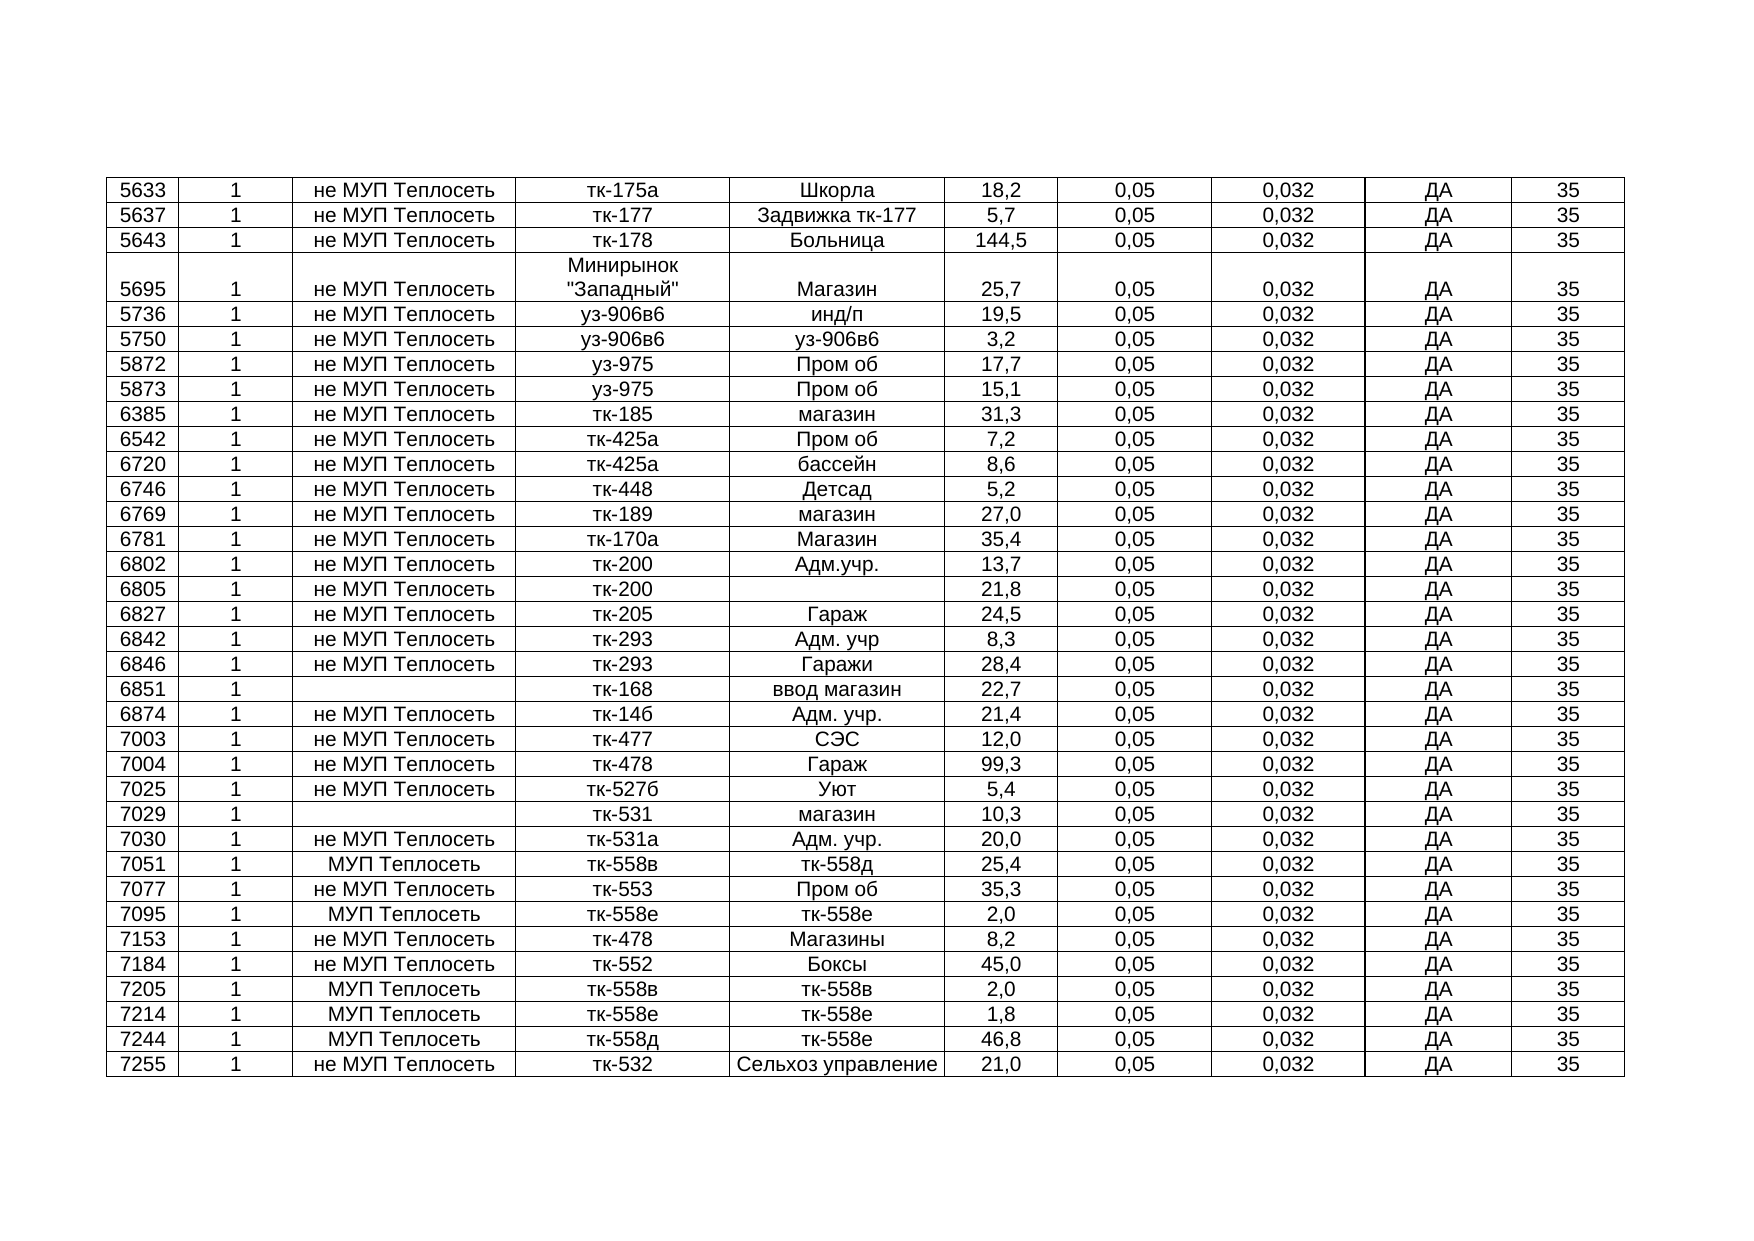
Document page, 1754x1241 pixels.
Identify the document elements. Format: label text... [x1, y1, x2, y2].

table_cell тк-558е [730, 1027, 944, 1051]
table_cell 0,032 [1212, 602, 1364, 626]
table_cell тк-553 [516, 877, 729, 901]
table_cell 17,7 [945, 352, 1057, 376]
table_cell 0,032 [1212, 727, 1364, 751]
table_cell 0,05 [1058, 977, 1211, 1001]
table_cell тк-200 [516, 577, 729, 601]
table_cell 7004 [107, 752, 178, 776]
table_cell 0,05 [1058, 302, 1211, 326]
table_cell 0,032 [1212, 178, 1364, 202]
table_cell Боксы [730, 952, 944, 976]
table_cell 1 [179, 377, 292, 401]
table_cell ДА [1366, 327, 1511, 351]
table_cell 0,05 [1058, 652, 1211, 676]
table_cell 12,0 [945, 727, 1057, 751]
table_cell тк-478 [516, 752, 729, 776]
table_cell 0,032 [1212, 752, 1364, 776]
table_cell уз-906в6 [730, 327, 944, 351]
table_cell тк-189 [516, 502, 729, 526]
table_cell ДА [1366, 652, 1511, 676]
table_cell не МУП Теплосеть [293, 577, 515, 601]
table_cell ДА [1366, 228, 1511, 252]
table_cell 0,05 [1058, 877, 1211, 901]
table_cell ДА [1366, 927, 1511, 951]
table_cell ДА [1366, 427, 1511, 451]
table_cell 1 [179, 752, 292, 776]
table_cell тк-558в [516, 977, 729, 1001]
table_cell МУП Теплосеть [293, 977, 515, 1001]
table_cell 6851 [107, 677, 178, 701]
table_cell тк-185 [516, 402, 729, 426]
table_cell 6842 [107, 627, 178, 651]
table_cell 0,05 [1058, 477, 1211, 501]
table_cell 5,7 [945, 203, 1057, 227]
table_cell тк-14б [516, 702, 729, 726]
table_cell 35 [1512, 1002, 1624, 1026]
table_cell 7184 [107, 952, 178, 976]
table_cell тк-558е [730, 902, 944, 926]
table_cell 0,032 [1212, 802, 1364, 826]
table_cell Пром об [730, 377, 944, 401]
table_cell 1 [179, 178, 292, 202]
table_cell бассейн [730, 452, 944, 476]
table_cell тк-293 [516, 627, 729, 651]
table_cell 1 [179, 552, 292, 576]
table_cell 0,032 [1212, 402, 1364, 426]
table_cell 0,05 [1058, 677, 1211, 701]
table_cell 1 [179, 527, 292, 551]
table_cell 35 [1512, 802, 1624, 826]
table_cell 0,05 [1058, 253, 1211, 301]
table_cell 0,032 [1212, 1052, 1364, 1076]
table_cell 1 [179, 902, 292, 926]
table_cell тк-531 [516, 802, 729, 826]
table_cell 0,05 [1058, 178, 1211, 202]
table_cell 25,7 [945, 253, 1057, 301]
table_cell 1 [179, 203, 292, 227]
table_cell Адм.учр. [730, 552, 944, 576]
table_cell 7003 [107, 727, 178, 751]
table_cell ДА [1366, 852, 1511, 876]
table_cell 5695 [107, 253, 178, 301]
table_cell 5643 [107, 228, 178, 252]
table_cell 1 [179, 577, 292, 601]
table_cell уз-975 [516, 352, 729, 376]
table_cell тк-200 [516, 552, 729, 576]
table_cell 35 [1512, 228, 1624, 252]
table_cell 0,05 [1058, 352, 1211, 376]
table_cell 35 [1512, 178, 1624, 202]
table_cell 7214 [107, 1002, 178, 1026]
table_cell ДА [1366, 802, 1511, 826]
table_cell 0,032 [1212, 352, 1364, 376]
table_cell 0,032 [1212, 502, 1364, 526]
table_cell ввод магазин [730, 677, 944, 701]
table_cell 35 [1512, 452, 1624, 476]
table_cell 6385 [107, 402, 178, 426]
table_cell Сельхоз управление [730, 1052, 944, 1076]
table_cell 35 [1512, 977, 1624, 1001]
table_cell тк-527б [516, 777, 729, 801]
table_cell 0,032 [1212, 977, 1364, 1001]
table_cell не МУП Теплосеть [293, 527, 515, 551]
table_cell МУП Теплосеть [293, 852, 515, 876]
table_cell 0,05 [1058, 777, 1211, 801]
table_cell 0,032 [1212, 228, 1364, 252]
table_cell 15,1 [945, 377, 1057, 401]
table_cell ДА [1366, 977, 1511, 1001]
table_cell 0,032 [1212, 627, 1364, 651]
table_cell 35 [1512, 727, 1624, 751]
table_cell не МУП Теплосеть [293, 627, 515, 651]
table_cell 1 [179, 1027, 292, 1051]
table_cell не МУП Теплосеть [293, 652, 515, 676]
table_cell не МУП Теплосеть [293, 702, 515, 726]
table_cell 5,4 [945, 777, 1057, 801]
table_cell уз-906в6 [516, 302, 729, 326]
table_cell 1 [179, 1052, 292, 1076]
table_cell тк-558е [730, 1002, 944, 1026]
table_cell 35 [1512, 677, 1624, 701]
table_cell ДА [1366, 552, 1511, 576]
table_cell 0,05 [1058, 852, 1211, 876]
table_cell 0,032 [1212, 552, 1364, 576]
table_cell 1 [179, 677, 292, 701]
table_cell магазин [730, 802, 944, 826]
table_cell тк-558д [516, 1027, 729, 1051]
table_cell 0,032 [1212, 902, 1364, 926]
table_cell 1 [179, 477, 292, 501]
table_cell 0,032 [1212, 302, 1364, 326]
table_cell не МУП Теплосеть [293, 402, 515, 426]
table_cell 0,032 [1212, 577, 1364, 601]
table_cell тк-170а [516, 527, 729, 551]
table_cell 7205 [107, 977, 178, 1001]
table_cell Пром об [730, 352, 944, 376]
table_cell ДА [1366, 1002, 1511, 1026]
table_cell Уют [730, 777, 944, 801]
table_cell 1 [179, 627, 292, 651]
table_cell 0,05 [1058, 228, 1211, 252]
table_cell 35 [1512, 327, 1624, 351]
table_cell тк-558д [730, 852, 944, 876]
table_cell 0,032 [1212, 952, 1364, 976]
table_cell 0,032 [1212, 253, 1364, 301]
table_cell 35 [1512, 877, 1624, 901]
table_cell не МУП Теплосеть [293, 877, 515, 901]
table_cell 1 [179, 727, 292, 751]
table_cell 0,032 [1212, 777, 1364, 801]
table_cell 1 [179, 852, 292, 876]
table_cell 8,2 [945, 927, 1057, 951]
table_cell 0,05 [1058, 952, 1211, 976]
table_cell 35 [1512, 602, 1624, 626]
table_cell ДА [1366, 302, 1511, 326]
table_cell 35 [1512, 702, 1624, 726]
table_cell 18,2 [945, 178, 1057, 202]
table_cell ДА [1366, 203, 1511, 227]
table_cell не МУП Теплосеть [293, 203, 515, 227]
table_cell не МУП Теплосеть [293, 377, 515, 401]
table_cell 10,3 [945, 802, 1057, 826]
table_cell не МУП Теплосеть [293, 602, 515, 626]
table_cell 6874 [107, 702, 178, 726]
table_cell 35 [1512, 253, 1624, 301]
table_cell 0,032 [1212, 203, 1364, 227]
table_cell 0,032 [1212, 927, 1364, 951]
table_cell 35 [1512, 477, 1624, 501]
table_cell 5736 [107, 302, 178, 326]
table_cell 1 [179, 427, 292, 451]
table_cell не МУП Теплосеть [293, 253, 515, 301]
table_cell 0,05 [1058, 802, 1211, 826]
table_cell не МУП Теплосеть [293, 952, 515, 976]
table_cell 31,3 [945, 402, 1057, 426]
table_cell 0,032 [1212, 877, 1364, 901]
table_cell ДА [1366, 477, 1511, 501]
table_cell тк-558в [730, 977, 944, 1001]
table_cell не МУП Теплосеть [293, 427, 515, 451]
table_cell 7244 [107, 1027, 178, 1051]
table_cell тк-558в [516, 852, 729, 876]
table_cell 8,3 [945, 627, 1057, 651]
table_cell 35 [1512, 527, 1624, 551]
table_cell 13,7 [945, 552, 1057, 576]
table_cell ДА [1366, 1052, 1511, 1076]
table_cell 1 [179, 652, 292, 676]
table_cell 22,7 [945, 677, 1057, 701]
table_cell 5637 [107, 203, 178, 227]
table_cell 8,6 [945, 452, 1057, 476]
table_cell 6805 [107, 577, 178, 601]
table_cell 1,8 [945, 1002, 1057, 1026]
table_cell 6542 [107, 427, 178, 451]
table_cell 35 [1512, 627, 1624, 651]
table_cell ДА [1366, 253, 1511, 301]
table_cell ДА [1366, 402, 1511, 426]
table_cell МУП Теплосеть [293, 902, 515, 926]
table_cell 0,032 [1212, 452, 1364, 476]
table_cell 0,05 [1058, 327, 1211, 351]
table_cell ДА [1366, 952, 1511, 976]
table_cell 35 [1512, 502, 1624, 526]
table_cell 144,5 [945, 228, 1057, 252]
table_cell 35 [1512, 552, 1624, 576]
table_cell 35 [1512, 827, 1624, 851]
table_cell тк-425а [516, 452, 729, 476]
table_cell 19,5 [945, 302, 1057, 326]
table_cell [293, 802, 515, 826]
table_cell 0,032 [1212, 1027, 1364, 1051]
table_cell 35 [1512, 377, 1624, 401]
table_cell 6746 [107, 477, 178, 501]
table_cell 5872 [107, 352, 178, 376]
table_cell 35 [1512, 852, 1624, 876]
table_cell Минирынок "Западный" [516, 253, 729, 301]
table_cell 2,0 [945, 902, 1057, 926]
table_cell 7025 [107, 777, 178, 801]
table_cell 0,05 [1058, 752, 1211, 776]
table_cell 7030 [107, 827, 178, 851]
table_cell не МУП Теплосеть [293, 827, 515, 851]
table_cell 5750 [107, 327, 178, 351]
table_cell 0,032 [1212, 527, 1364, 551]
table_cell 5633 [107, 178, 178, 202]
table_cell ДА [1366, 452, 1511, 476]
table_cell Детсад [730, 477, 944, 501]
table_cell 35 [1512, 402, 1624, 426]
table_cell тк-478 [516, 927, 729, 951]
table_cell 7077 [107, 877, 178, 901]
table_cell 1 [179, 402, 292, 426]
table_cell 35 [1512, 777, 1624, 801]
table_cell не МУП Теплосеть [293, 752, 515, 776]
table_cell 6720 [107, 452, 178, 476]
table_cell 99,3 [945, 752, 1057, 776]
table_cell Шкорла [730, 178, 944, 202]
table_cell [730, 577, 944, 601]
table_cell 0,05 [1058, 702, 1211, 726]
table_cell 1 [179, 977, 292, 1001]
table_cell 35 [1512, 652, 1624, 676]
table_cell тк-558е [516, 902, 729, 926]
table_cell 6769 [107, 502, 178, 526]
table_cell 7095 [107, 902, 178, 926]
table_cell не МУП Теплосеть [293, 477, 515, 501]
table_cell 7,2 [945, 427, 1057, 451]
table_cell 0,05 [1058, 627, 1211, 651]
table_cell МУП Теплосеть [293, 1027, 515, 1051]
table_cell 0,05 [1058, 1002, 1211, 1026]
table_cell ДА [1366, 877, 1511, 901]
table_cell 3,2 [945, 327, 1057, 351]
table_cell 27,0 [945, 502, 1057, 526]
table_cell 21,4 [945, 702, 1057, 726]
table_cell 35 [1512, 1052, 1624, 1076]
table_cell ДА [1366, 178, 1511, 202]
table_cell 35 [1512, 952, 1624, 976]
table_cell 0,05 [1058, 827, 1211, 851]
table_cell тк-558е [516, 1002, 729, 1026]
table_cell 45,0 [945, 952, 1057, 976]
table_cell не МУП Теплосеть [293, 727, 515, 751]
table_cell ДА [1366, 902, 1511, 926]
table_cell тк-532 [516, 1052, 729, 1076]
table_cell не МУП Теплосеть [293, 502, 515, 526]
table_cell 1 [179, 827, 292, 851]
table_cell Гаражи [730, 652, 944, 676]
table_cell 0,05 [1058, 927, 1211, 951]
table_cell 0,05 [1058, 203, 1211, 227]
table_cell 21,0 [945, 1052, 1057, 1076]
table_cell тк-552 [516, 952, 729, 976]
table_cell 1 [179, 302, 292, 326]
table_cell 0,05 [1058, 602, 1211, 626]
table_cell 1 [179, 228, 292, 252]
table_cell 0,032 [1212, 852, 1364, 876]
table_cell 1 [179, 327, 292, 351]
table_cell Адм. учр [730, 627, 944, 651]
table_cell тк-425а [516, 427, 729, 451]
table_cell тк-177 [516, 203, 729, 227]
table_cell тк-531а [516, 827, 729, 851]
table_cell 46,8 [945, 1027, 1057, 1051]
table_cell 0,05 [1058, 427, 1211, 451]
table_cell 0,05 [1058, 452, 1211, 476]
table_cell 0,05 [1058, 552, 1211, 576]
table_cell 0,032 [1212, 427, 1364, 451]
table_cell тк-168 [516, 677, 729, 701]
table_cell 1 [179, 452, 292, 476]
table_cell уз-906в6 [516, 327, 729, 351]
table_cell Больница [730, 228, 944, 252]
table_cell 35,3 [945, 877, 1057, 901]
table_cell 0,032 [1212, 827, 1364, 851]
table_cell Пром об [730, 427, 944, 451]
table_cell 0,032 [1212, 327, 1364, 351]
table_cell инд/п [730, 302, 944, 326]
table_cell 35 [1512, 203, 1624, 227]
table_cell 7255 [107, 1052, 178, 1076]
table_cell не МУП Теплосеть [293, 302, 515, 326]
table_cell 0,05 [1058, 377, 1211, 401]
table_cell 5873 [107, 377, 178, 401]
table_cell 6827 [107, 602, 178, 626]
table_cell 0,05 [1058, 727, 1211, 751]
table_cell не МУП Теплосеть [293, 552, 515, 576]
table_cell ДА [1366, 777, 1511, 801]
table_cell 35 [1512, 1027, 1624, 1051]
table_cell тк-178 [516, 228, 729, 252]
table_cell не МУП Теплосеть [293, 777, 515, 801]
table_cell 0,032 [1212, 1002, 1364, 1026]
table_cell Гараж [730, 752, 944, 776]
table_cell 1 [179, 502, 292, 526]
table_cell ДА [1366, 677, 1511, 701]
table_cell 35 [1512, 927, 1624, 951]
table_cell 35 [1512, 302, 1624, 326]
table_cell Магазин [730, 527, 944, 551]
table_cell 1 [179, 877, 292, 901]
table_cell Адм. учр. [730, 827, 944, 851]
table_cell 0,05 [1058, 1027, 1211, 1051]
table_cell ДА [1366, 527, 1511, 551]
table_cell Задвижка тк-177 [730, 203, 944, 227]
table_cell 28,4 [945, 652, 1057, 676]
table_cell 0,05 [1058, 527, 1211, 551]
table_cell [293, 677, 515, 701]
table_cell магазин [730, 502, 944, 526]
table_cell 1 [179, 802, 292, 826]
table_cell 0,032 [1212, 702, 1364, 726]
table_cell СЭС [730, 727, 944, 751]
table_cell ДА [1366, 352, 1511, 376]
table_cell 0,05 [1058, 402, 1211, 426]
table_cell не МУП Теплосеть [293, 927, 515, 951]
table_cell 0,05 [1058, 902, 1211, 926]
table_cell Адм. учр. [730, 702, 944, 726]
table_cell 35 [1512, 427, 1624, 451]
table_cell 7153 [107, 927, 178, 951]
table_cell ДА [1366, 602, 1511, 626]
table_cell 6802 [107, 552, 178, 576]
table_cell 35 [1512, 352, 1624, 376]
table_cell 35 [1512, 752, 1624, 776]
table_cell 1 [179, 602, 292, 626]
table_cell тк-175а [516, 178, 729, 202]
table_cell 20,0 [945, 827, 1057, 851]
table_cell не МУП Теплосеть [293, 452, 515, 476]
table_cell 35 [1512, 577, 1624, 601]
table_cell тк-477 [516, 727, 729, 751]
table_cell тк-293 [516, 652, 729, 676]
table_cell МУП Теплосеть [293, 1002, 515, 1026]
table_cell не МУП Теплосеть [293, 352, 515, 376]
table_cell 1 [179, 352, 292, 376]
table_cell 0,032 [1212, 652, 1364, 676]
table_cell 7029 [107, 802, 178, 826]
table_cell 1 [179, 952, 292, 976]
table_cell не МУП Теплосеть [293, 178, 515, 202]
table_cell ДА [1366, 702, 1511, 726]
table_cell 0,032 [1212, 677, 1364, 701]
table_cell 1 [179, 1002, 292, 1026]
table_cell не МУП Теплосеть [293, 327, 515, 351]
table_cell 2,0 [945, 977, 1057, 1001]
table_cell 6846 [107, 652, 178, 676]
table_cell 5,2 [945, 477, 1057, 501]
table_cell магазин [730, 402, 944, 426]
table_cell ДА [1366, 502, 1511, 526]
table_cell 0,05 [1058, 502, 1211, 526]
table_cell 1 [179, 777, 292, 801]
table_cell тк-448 [516, 477, 729, 501]
table_cell Гараж [730, 602, 944, 626]
table_cell 35,4 [945, 527, 1057, 551]
table_cell Магазин [730, 253, 944, 301]
table_cell 1 [179, 927, 292, 951]
table_cell 1 [179, 702, 292, 726]
table_cell 25,4 [945, 852, 1057, 876]
table_cell 24,5 [945, 602, 1057, 626]
table_cell не МУП Теплосеть [293, 228, 515, 252]
table_cell 7051 [107, 852, 178, 876]
table_cell Пром об [730, 877, 944, 901]
table_cell Магазины [730, 927, 944, 951]
table_cell 0,032 [1212, 377, 1364, 401]
table_cell ДА [1366, 827, 1511, 851]
table_cell 21,8 [945, 577, 1057, 601]
table_cell ДА [1366, 727, 1511, 751]
table_cell 0,032 [1212, 477, 1364, 501]
table_cell 1 [179, 253, 292, 301]
table_cell ДА [1366, 752, 1511, 776]
table_cell ДА [1366, 377, 1511, 401]
table_cell уз-975 [516, 377, 729, 401]
table_cell ДА [1366, 577, 1511, 601]
table_cell 6781 [107, 527, 178, 551]
table_cell тк-205 [516, 602, 729, 626]
table_cell не МУП Теплосеть [293, 1052, 515, 1076]
table_cell 0,05 [1058, 1052, 1211, 1076]
table_cell 35 [1512, 902, 1624, 926]
table_cell ДА [1366, 627, 1511, 651]
table_cell ДА [1366, 1027, 1511, 1051]
table_cell 0,05 [1058, 577, 1211, 601]
